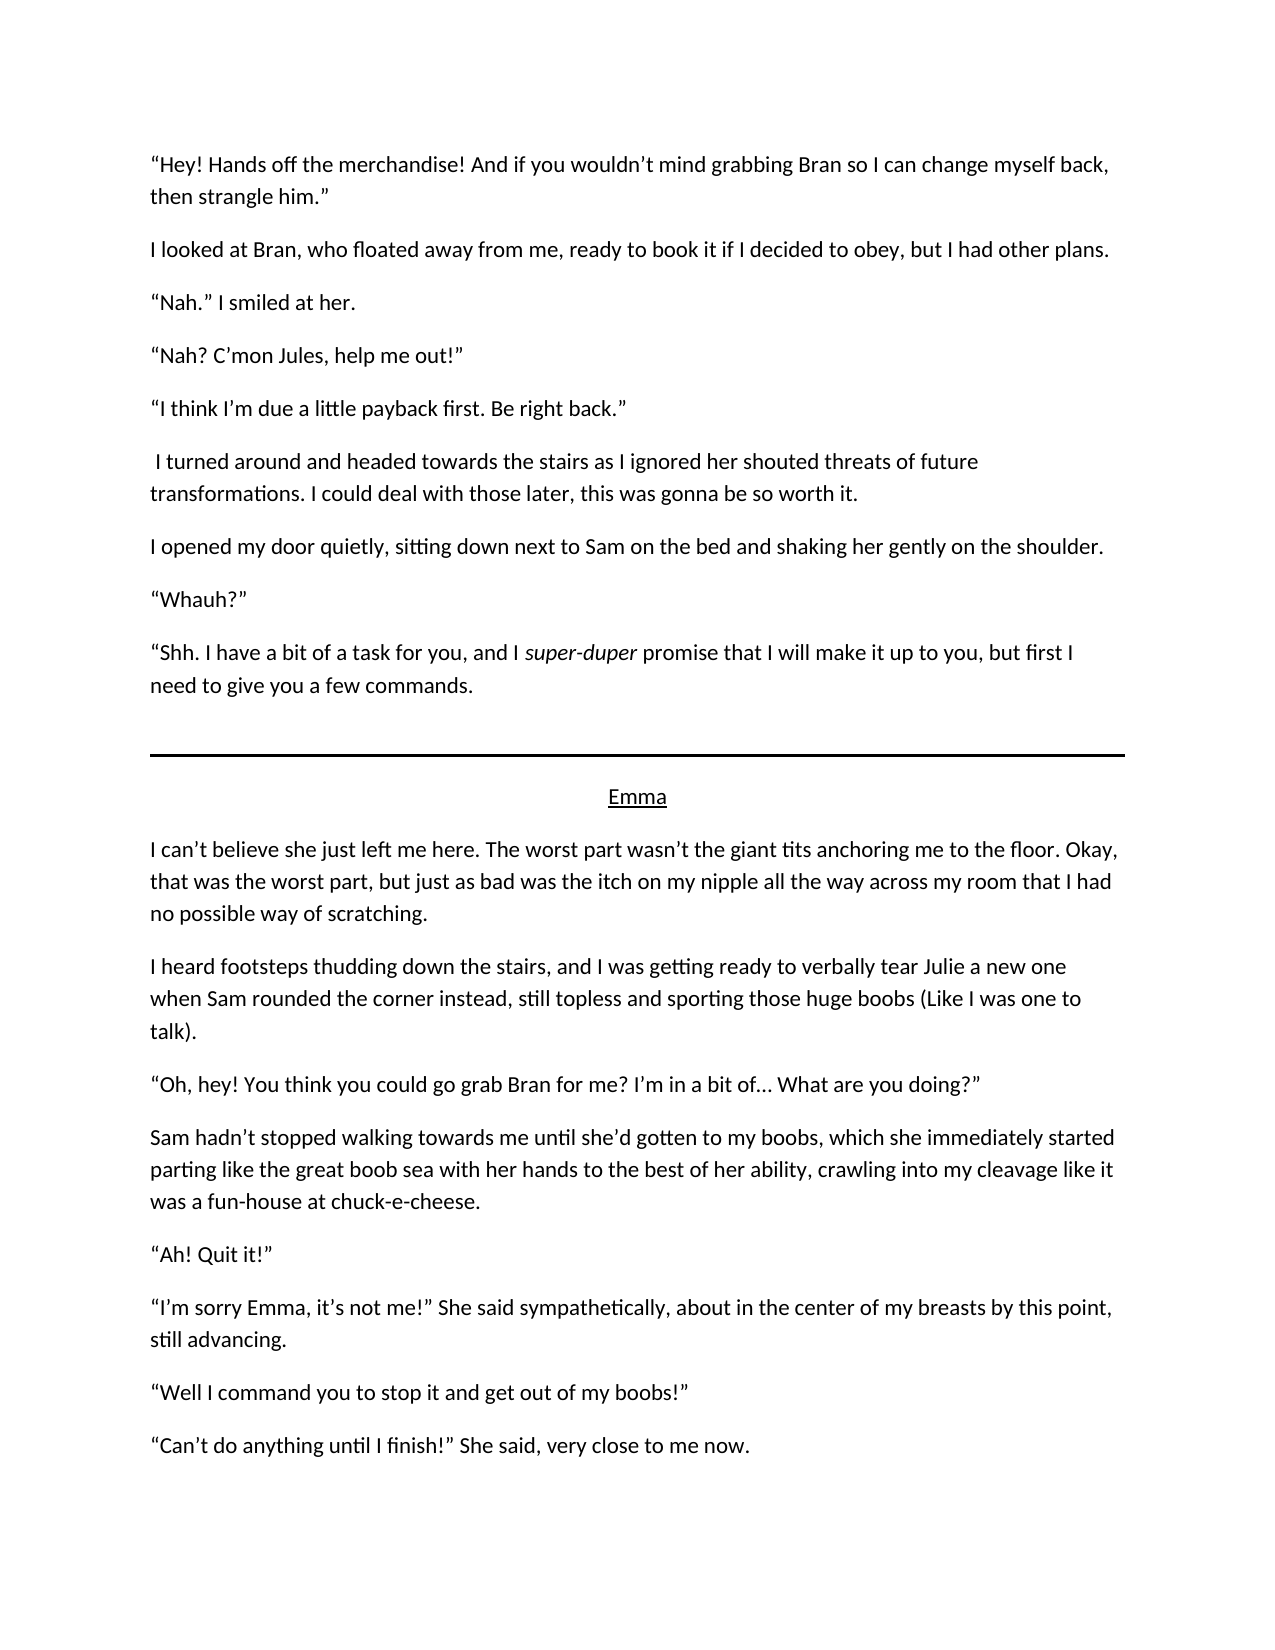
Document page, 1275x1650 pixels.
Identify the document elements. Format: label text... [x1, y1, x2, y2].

text “Shh. I have a bit of a task for you, and I super-duper promise that I will make it up to you, but first I need to give you a few commands. [150, 638, 1125, 699]
text “Can’t do anything until I finish!” She said, very close to me now. [150, 1431, 1125, 1459]
text “Ah! Quit it!” [150, 1240, 1125, 1268]
text Emma [150, 782, 1125, 810]
text Sam hadn’t stopped walking towards me until she’d gotten to my boobs, which she immediately started parting like the great boob sea with her hands to the best of her ability, crawling into my cleavage like it was a fun-house at chuck-e-cheese. [150, 1123, 1125, 1215]
text “Nah? C’mon Jules, help me out!” [150, 341, 1125, 369]
text I looked at Bran, who floated away from me, ready to book it if I decided to obey, but I had other plans. [150, 235, 1125, 263]
text I heard footsteps thudding down the stairs, and I was getting ready to verbally tear Julie a new one when Sam rounded the corner instead, still topless and sporting those huge boobs (Like I was one to talk). [150, 952, 1125, 1045]
text I can’t believe she just left me here. The worst part wasn’t the giant tits anchoring me to the floor. Okay, that was the worst part, but just as bad was the itch on my nipple all the way across my room that I had no possible way of scratching. [150, 835, 1125, 927]
text “Nah.” I smiled at her. [150, 288, 1125, 316]
text “I think I’m due a little payback first. Be right back.” [150, 394, 1125, 422]
text “Hey! Hands off the merchandise! And if you wouldn’t mind grabbing Bran so I can change myself back, then strangle him.” [150, 150, 1125, 210]
text “Well I command you to stop it and get out of my boobs!” [150, 1378, 1125, 1406]
text “Whauh?” [150, 586, 1125, 613]
text “Oh, hey! You think you could go grab Bran for me? I’m in a bit of… What are you doing?” [150, 1070, 1125, 1098]
text “I’m sorry Emma, it’s not me!” She said sympathetically, about in the center of my breasts by this point, still advancing. [150, 1293, 1125, 1353]
text I turned around and headed towards the stairs as I ignored her shouted threats of future transformations. I could deal with those later, this was gonna be so worth it. [150, 447, 1125, 507]
text I opened my door quietly, sitting down next to Sam on the bed and shaking her gently on the shoulder. [150, 532, 1125, 561]
